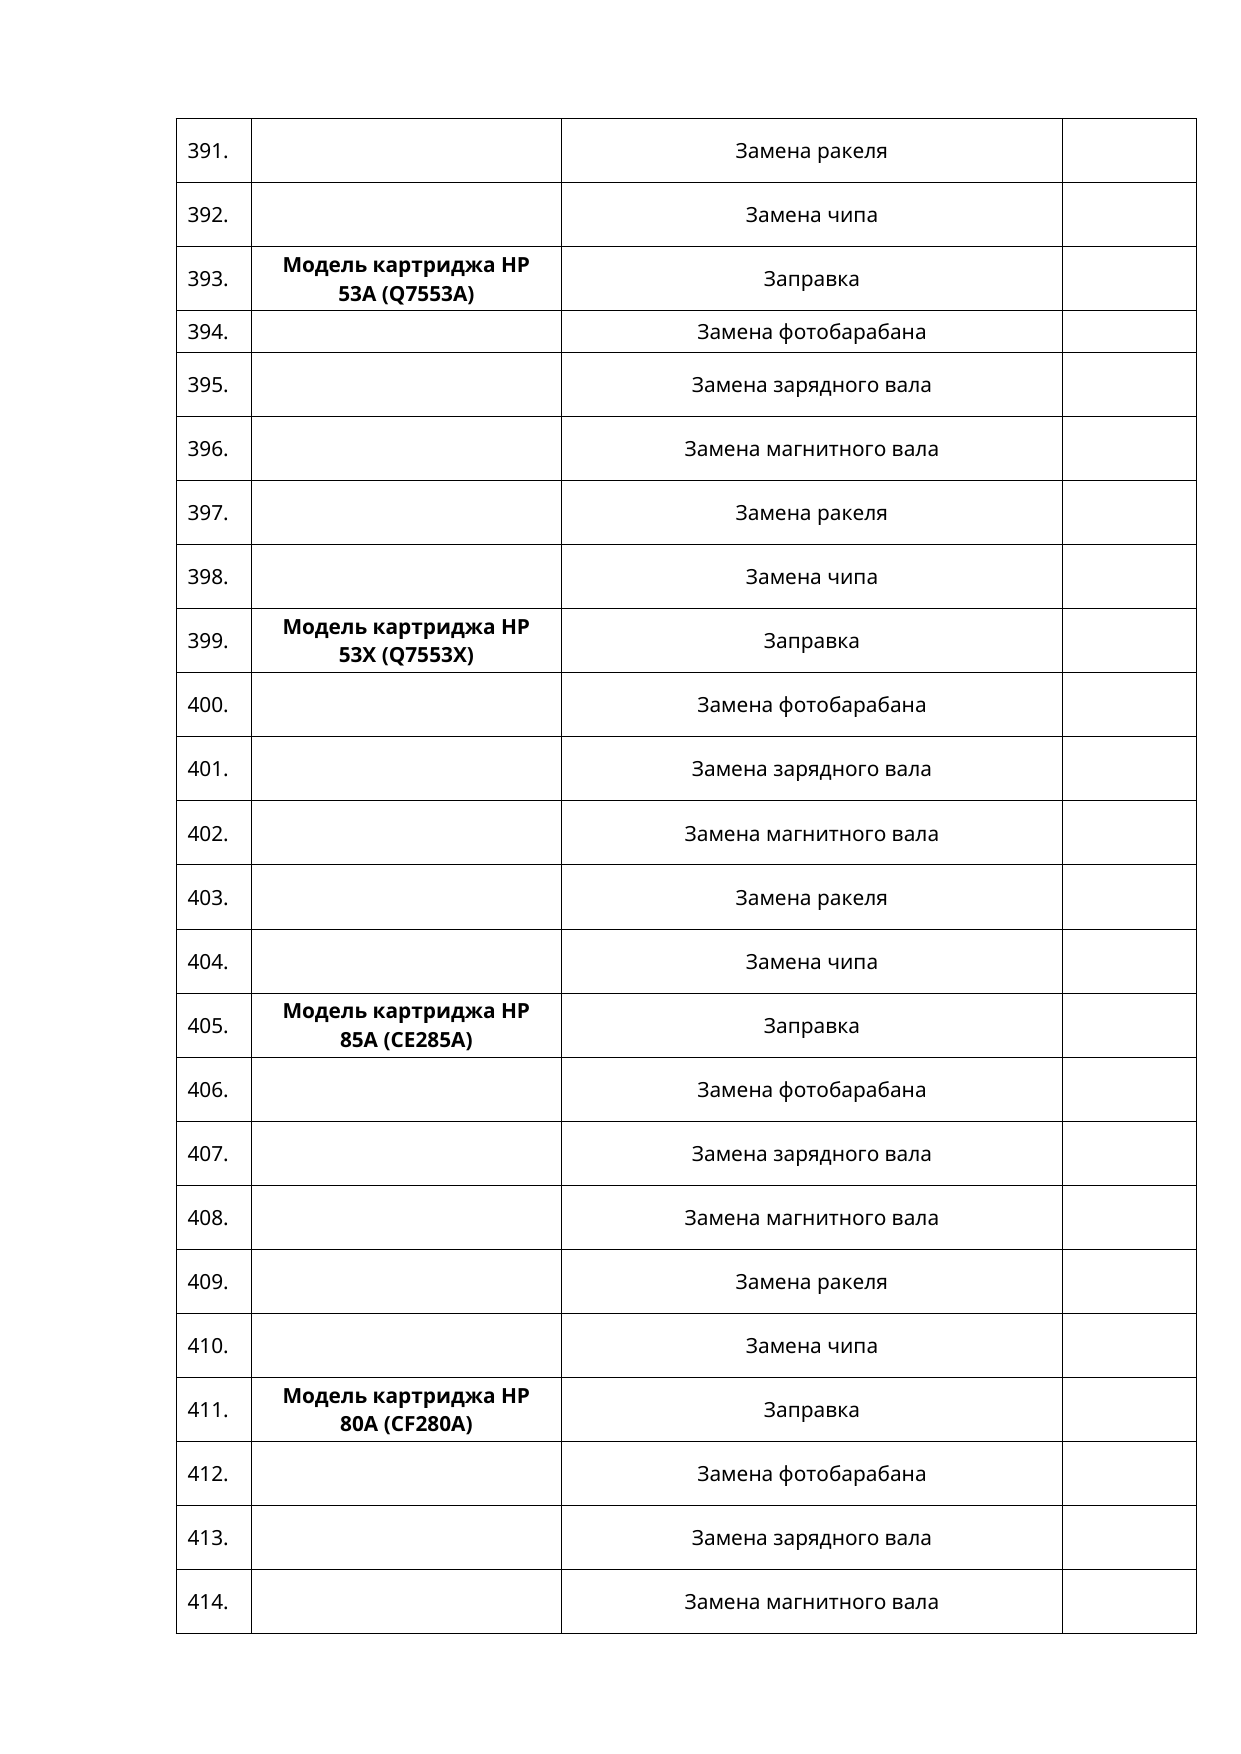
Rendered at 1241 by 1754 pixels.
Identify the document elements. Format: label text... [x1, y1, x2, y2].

table_cell [1063, 1122, 1196, 1185]
table_cell 398. [177, 545, 251, 608]
table_cell [1063, 1378, 1196, 1441]
table_cell [252, 545, 561, 608]
table_cell Замена ракеля [562, 865, 1062, 928]
table_cell Замена чипа [562, 545, 1062, 608]
table_cell [1063, 1442, 1196, 1505]
table_cell [1063, 481, 1196, 544]
table_cell [252, 183, 561, 246]
table_cell Модель картриджа HP 80A (CF280A) [252, 1378, 561, 1441]
table_cell 412. [177, 1442, 251, 1505]
table_cell Модель картриджа HP 53X (Q7553X) [252, 609, 561, 672]
table_cell [1063, 119, 1196, 182]
table_cell Замена чипа [562, 183, 1062, 246]
table_cell Замена магнитного вала [562, 801, 1062, 864]
table_cell Замена чипа [562, 1314, 1062, 1377]
table_cell [1063, 311, 1196, 352]
table_cell Замена зарядного вала [562, 737, 1062, 800]
table_cell Замена фотобарабана [562, 673, 1062, 736]
table_cell Заправка [562, 609, 1062, 672]
table_cell Модель картриджа HP 53A (Q7553A) [252, 247, 561, 310]
table_cell [1063, 545, 1196, 608]
table_cell [1063, 865, 1196, 928]
table_cell 410. [177, 1314, 251, 1377]
table_cell [252, 481, 561, 544]
table_cell [252, 1122, 561, 1185]
table_cell Замена фотобарабана [562, 1058, 1062, 1121]
table_cell [252, 673, 561, 736]
table_cell [1063, 247, 1196, 310]
table_cell Замена ракеля [562, 119, 1062, 182]
table_cell 396. [177, 417, 251, 480]
table_cell [252, 119, 561, 182]
table_cell [1063, 1506, 1196, 1569]
table_cell [1063, 801, 1196, 864]
table_cell Замена зарядного вала [562, 1122, 1062, 1185]
table_cell [1063, 673, 1196, 736]
table_cell [1063, 1058, 1196, 1121]
table_cell [1063, 1314, 1196, 1377]
table_cell [1063, 353, 1196, 416]
table_cell [1063, 417, 1196, 480]
table_cell Модель картриджа HP 85A (CE285A) [252, 994, 561, 1057]
table_cell Замена магнитного вала [562, 417, 1062, 480]
table_cell 399. [177, 609, 251, 672]
table_cell Заправка [562, 994, 1062, 1057]
table_cell 392. [177, 183, 251, 246]
table_cell 401. [177, 737, 251, 800]
table_cell 404. [177, 930, 251, 992]
table_cell [252, 1442, 561, 1505]
table_cell 402. [177, 801, 251, 864]
table_cell Замена магнитного вала [562, 1186, 1062, 1249]
table_cell [252, 1058, 561, 1121]
table_cell [252, 1570, 561, 1633]
table_cell 409. [177, 1250, 251, 1313]
table_cell [252, 1186, 561, 1249]
table_cell 400. [177, 673, 251, 736]
table_cell [1063, 930, 1196, 992]
table_cell 405. [177, 994, 251, 1057]
table_cell Замена чипа [562, 930, 1062, 992]
table_cell [1063, 183, 1196, 246]
table_cell Заправка [562, 1378, 1062, 1441]
table_cell 397. [177, 481, 251, 544]
table_cell [1063, 1570, 1196, 1633]
table_cell 414. [177, 1570, 251, 1633]
table_cell Замена фотобарабана [562, 311, 1062, 352]
table_cell 403. [177, 865, 251, 928]
table_cell [252, 311, 561, 352]
table_cell [252, 417, 561, 480]
table_cell Замена зарядного вала [562, 353, 1062, 416]
table_cell [252, 1506, 561, 1569]
table_cell Замена ракеля [562, 1250, 1062, 1313]
table_cell [1063, 737, 1196, 800]
table_cell [252, 1314, 561, 1377]
table_cell 406. [177, 1058, 251, 1121]
table_cell [252, 865, 561, 928]
table_cell Замена ракеля [562, 481, 1062, 544]
table_cell 393. [177, 247, 251, 310]
table_cell [252, 353, 561, 416]
table_cell [1063, 609, 1196, 672]
table_cell [252, 1250, 561, 1313]
table_cell 394. [177, 311, 251, 352]
table_cell 395. [177, 353, 251, 416]
table_cell [1063, 1186, 1196, 1249]
table_cell 413. [177, 1506, 251, 1569]
table_cell Замена зарядного вала [562, 1506, 1062, 1569]
table_cell [252, 801, 561, 864]
table_cell 408. [177, 1186, 251, 1249]
table_cell 391. [177, 119, 251, 182]
table_cell [1063, 994, 1196, 1057]
table_cell Замена магнитного вала [562, 1570, 1062, 1633]
table_cell [1063, 1250, 1196, 1313]
table_cell Заправка [562, 247, 1062, 310]
table_cell 407. [177, 1122, 251, 1185]
table_cell 411. [177, 1378, 251, 1441]
table_cell [252, 930, 561, 992]
table_cell [252, 737, 561, 800]
table_cell Замена фотобарабана [562, 1442, 1062, 1505]
